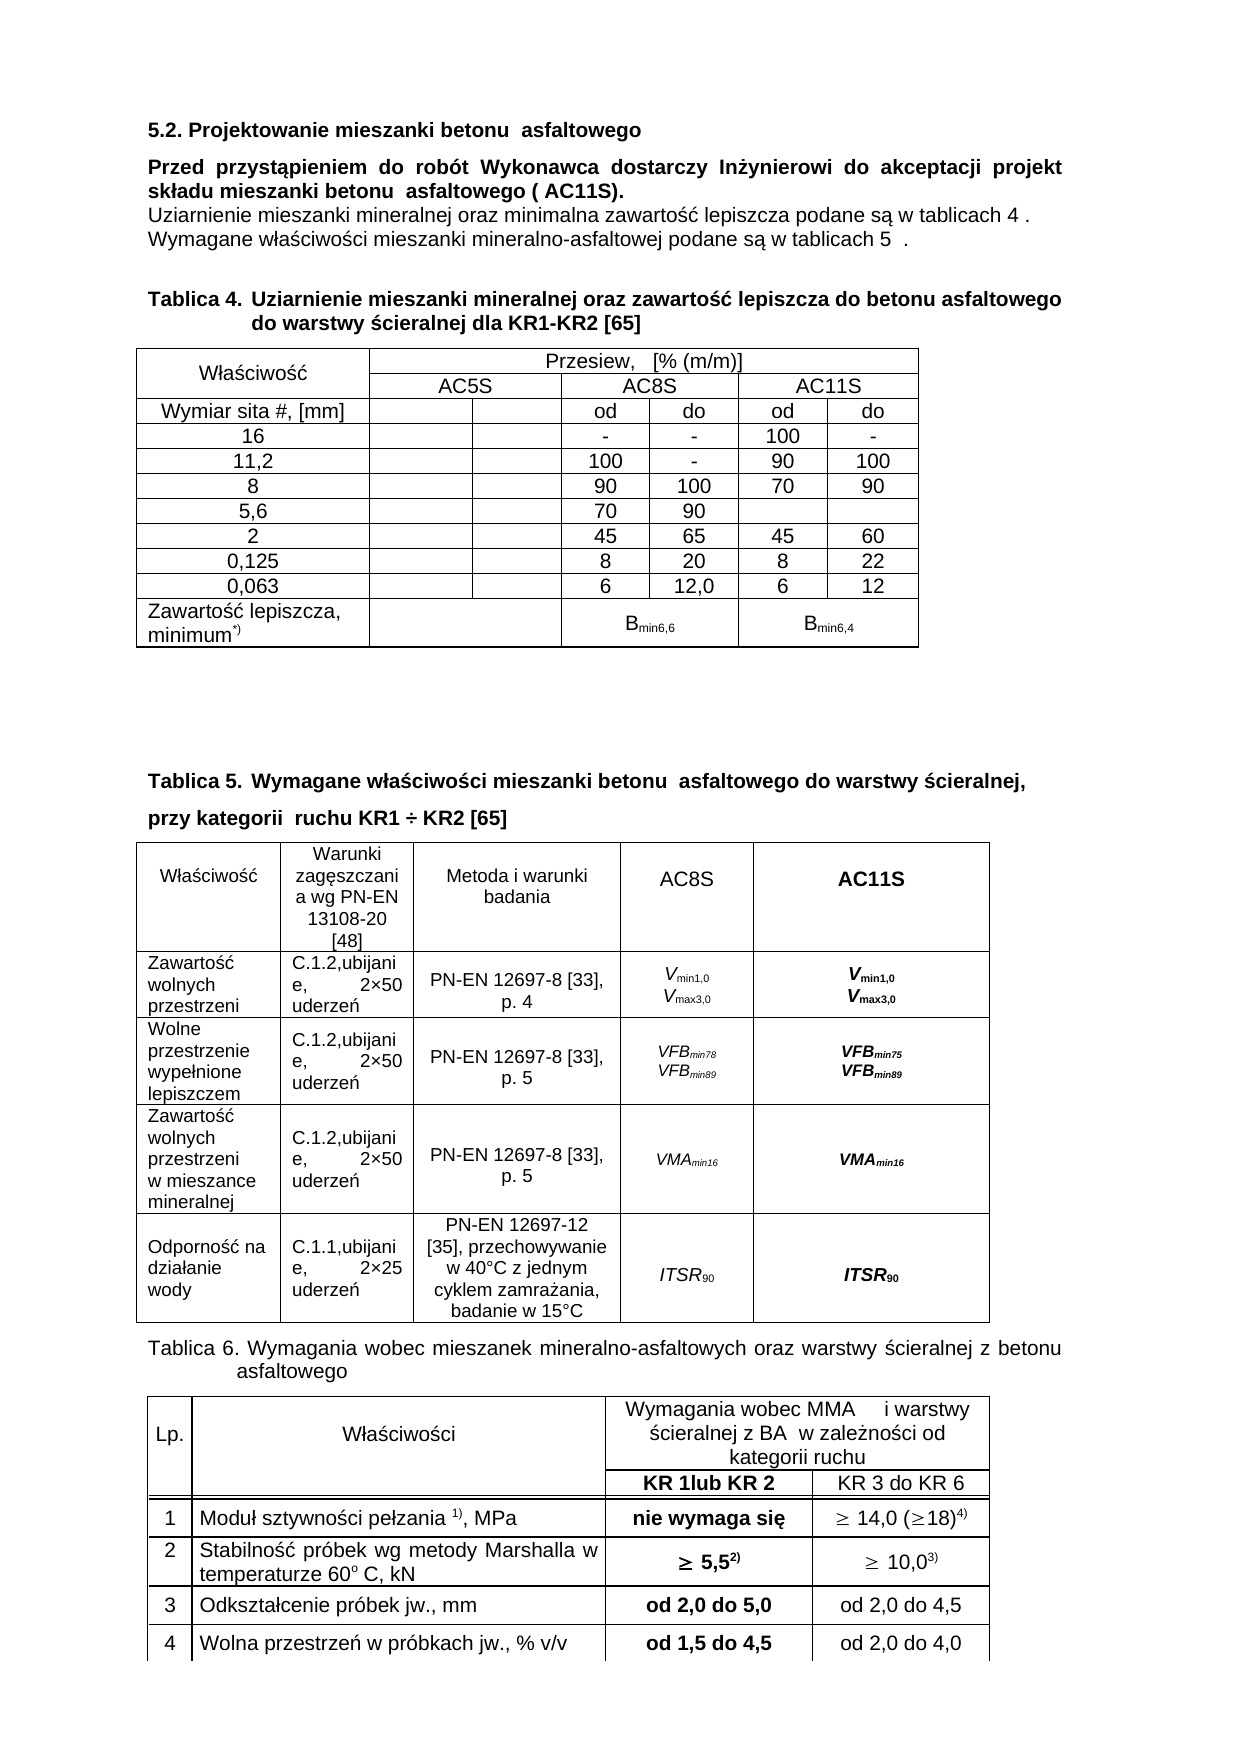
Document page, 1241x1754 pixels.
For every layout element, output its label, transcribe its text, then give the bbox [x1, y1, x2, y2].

table_header Wymagania wobec MMA i warstwy ścieralnej z BA w zależności od kategorii ruchu [606, 1397, 989, 1469]
table_cell 60 [828, 524, 918, 547]
table_cell 90 [739, 449, 827, 472]
table_cell Vmin1,0 Vmax3,0 [754, 952, 989, 1017]
table_cell 0,125 [137, 549, 369, 572]
table_header Właściwość [137, 349, 369, 397]
table_cell 100 [562, 449, 649, 472]
table_cell [473, 449, 561, 472]
text Uziarnienie mieszanki mineralnej oraz minimalna zawartość lepiszcza podane są w tablicach 4 . [148, 203, 1063, 227]
table_cell C.1.2,ubijanie, 2×50 uderzeń [281, 952, 413, 1017]
table_cell 45 [739, 524, 827, 547]
table_header Lp. [148, 1397, 191, 1469]
table_cell 20 [650, 549, 738, 572]
table_cell 0,063 [137, 574, 369, 597]
table_header Właściwości [193, 1397, 605, 1469]
table_cell Odkształcenie próbek jw., mm [193, 1587, 605, 1623]
text Tablica 6. Wymagania wobec mieszanek mineralno-asfaltowych oraz warstwy ścieralnej z betonu asfaltowego [148, 1335, 1063, 1383]
table_cell 2 [137, 524, 369, 547]
table_header Metoda i warunki badania [414, 843, 620, 951]
table_cell [370, 524, 472, 547]
table_cell [370, 399, 472, 422]
table_cell od 2,0 do 4,5 [813, 1587, 989, 1623]
table_cell [370, 424, 472, 447]
table_cell [370, 474, 472, 497]
table_cell 1 [148, 1499, 191, 1536]
table_cell Bmin6,4 [739, 599, 918, 646]
table_cell - [562, 424, 649, 447]
table_cell Zawartość wolnych przestrzeni [137, 952, 280, 1017]
table_cell [370, 549, 472, 572]
table_header Właściwość [137, 843, 280, 951]
table_cell Wolna przestrzeń w próbkach jw., % v/v [193, 1625, 605, 1661]
table_cell - [650, 424, 738, 447]
table_cell 4 [148, 1625, 191, 1661]
table_cell 90 [828, 474, 918, 497]
table_cell Zawartość wolnych przestrzeni w mieszance mineralnej [137, 1105, 280, 1213]
table_cell [473, 424, 561, 447]
table_cell - [650, 449, 738, 472]
table_header Przesiew, [% (m/m)] [370, 349, 918, 372]
table_cell VMAmin16 [754, 1105, 989, 1213]
table_cell [473, 524, 561, 547]
table_cell Wolne przestrzenie wypełnione lepiszczem [137, 1018, 280, 1104]
table_cell [148, 1469, 191, 1495]
table_cell - [828, 424, 918, 447]
table_cell [473, 499, 561, 522]
table_cell od 2,0 do 5,0 [606, 1587, 812, 1623]
table_cell nie wymaga się [606, 1500, 812, 1536]
table_cell PN-EN 12697-8 [33], p. 5 [414, 1018, 620, 1104]
table_cell 6 [562, 574, 649, 597]
text przy kategorii ruchu KR1 ÷ KR2 [65] [148, 806, 1063, 830]
text Tablica 4. Uziarnienie mieszanki mineralnej oraz zawartość lepiszcza do betonu asfaltowego do warstwy ścieralnej dla KR1-KR2 [65] [148, 287, 1063, 335]
subtitle 5.2. Projektowanie mieszanki betonu asfaltowego [148, 118, 1063, 142]
table_cell do [828, 399, 918, 422]
table_cell VFBmin75 VFBmin89 [754, 1018, 989, 1104]
table_cell 5,6 [137, 499, 369, 522]
table_cell od 1,5 do 4,5 [606, 1625, 812, 1661]
table_cell [473, 474, 561, 497]
table_cell [828, 499, 918, 522]
table_cell VFBmin78 VFBmin89 [621, 1018, 753, 1104]
table_cell 90 [650, 499, 738, 522]
table_cell Odporność na działanie wody [137, 1214, 280, 1322]
table_cell 8 [562, 549, 649, 572]
table_cell 90 [562, 474, 649, 497]
table_cell [193, 1469, 605, 1495]
text Tablica 5. Wymagane właściwości mieszanki betonu asfaltowego do warstwy ścieralnej, [148, 769, 1063, 793]
table_cell 14,0 (18)4) [813, 1500, 989, 1536]
table_cell [370, 499, 472, 522]
text Przed przystąpieniem do robót Wykonawca dostarczy Inżynierowi do akceptacji projekt składu mieszanki betonu asfaltowego ( AC11S). [148, 155, 1063, 203]
table_cell AC11S [739, 374, 918, 397]
table_cell KR 3 do KR 6 [813, 1471, 989, 1495]
table_cell Bmin6,6 [562, 599, 738, 646]
table_cell 11,2 [137, 449, 369, 472]
table_cell Wymiar sita #, [mm] [137, 399, 369, 422]
table_cell 100 [650, 474, 738, 497]
table_cell AC8S [562, 374, 738, 397]
table_cell od 2,0 do 4,0 [813, 1625, 989, 1661]
table_cell 12,0 [650, 574, 738, 597]
table_cell PN-EN 12697-8 [33], p. 4 [414, 952, 620, 1017]
table_cell 8 [739, 549, 827, 572]
table_cell 8 [137, 474, 369, 497]
table_cell 6 [739, 574, 827, 597]
table_cell PN-EN 12697-8 [33], p. 5 [414, 1105, 620, 1213]
table_cell [739, 499, 827, 522]
table_cell [370, 449, 472, 472]
table_cell 70 [562, 499, 649, 522]
table_cell [473, 399, 561, 422]
table_cell 65 [650, 524, 738, 547]
table_header Warunki zagęszczania wg PN-EN 13108-20 [48] [281, 843, 413, 951]
table_cell 16 [137, 424, 369, 447]
table_cell do [650, 399, 738, 422]
table_cell [473, 549, 561, 572]
table_cell KR 1lub KR 2 [606, 1471, 812, 1495]
table_cell 2 [148, 1537, 191, 1585]
table_cell od [562, 399, 649, 422]
table_cell Zawartość lepiszcza, minimum*) [137, 599, 369, 646]
table_header AC11S [754, 843, 989, 951]
table_cell [370, 599, 561, 646]
table_cell 100 [828, 449, 918, 472]
table_cell 5,52) [606, 1538, 812, 1585]
table_cell 70 [739, 474, 827, 497]
table_cell C.1.2,ubijanie, 2×50 uderzeń [281, 1018, 413, 1104]
table_cell ITSR90 [621, 1214, 753, 1322]
table_cell [473, 574, 561, 597]
table_cell 22 [828, 549, 918, 572]
table_cell [370, 574, 472, 597]
text Wymagane właściwości mieszanki mineralno-asfaltowej podane są w tablicach 5 . [148, 227, 1063, 251]
table_cell C.1.2,ubijanie, 2×50 uderzeń [281, 1105, 413, 1213]
table_header AC8S [621, 843, 753, 951]
table_cell 100 [739, 424, 827, 447]
table_cell od [739, 399, 827, 422]
table_cell ITSR90 [754, 1214, 989, 1322]
table_cell 45 [562, 524, 649, 547]
table_cell Moduł sztywności pełzania 1), MPa [193, 1500, 605, 1536]
table_cell VMAmin16 [621, 1105, 753, 1213]
table_cell 3 [148, 1586, 191, 1623]
table_cell AC5S [370, 374, 561, 397]
table_cell Vmin1,0 Vmax3,0 [621, 952, 753, 1017]
table_cell PN-EN 12697-12 [35], przechowywanie w 40°C z jednym cyklem zamrażania, badanie w 15°C [414, 1214, 620, 1322]
table_cell Stabilność próbek wg metody Marshalla w temperaturze 60o C, kN [193, 1538, 605, 1585]
table_cell 10,03) [813, 1538, 989, 1585]
table_cell 12 [828, 574, 918, 597]
table_cell C.1.1,ubijanie, 2×25 uderzeń [281, 1214, 413, 1322]
